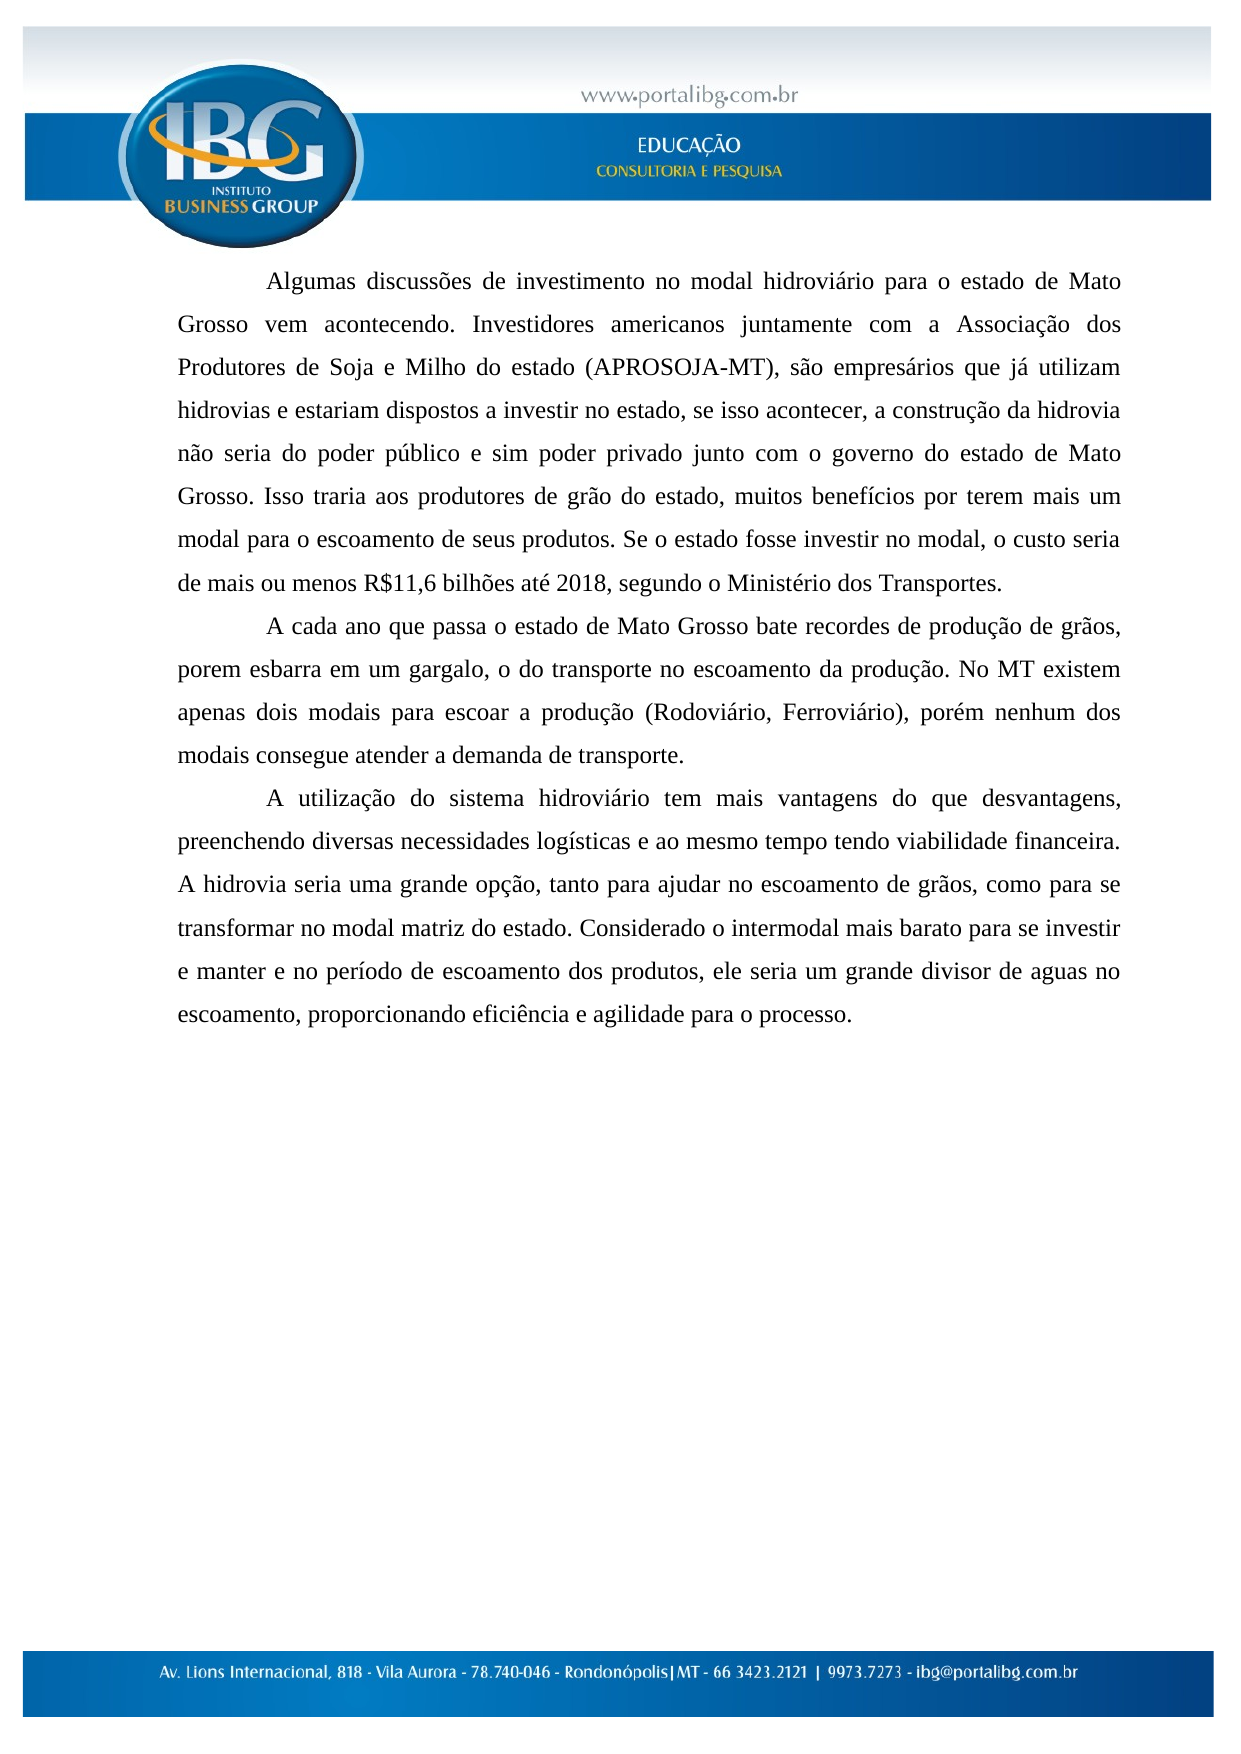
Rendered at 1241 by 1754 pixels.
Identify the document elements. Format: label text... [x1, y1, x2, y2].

text A utilização do sistema hidroviário tem mais vantagens do que desvantagens, preenchendo diversas necessidades logísticas e ao mesmo tempo tendo viabilidade financeira. A hidrovia seria uma grande opção, tanto para ajudar no escoamento de grãos, como para se transformar no modal matriz do estado. Considerado o intermodal mais barato para se investir e manter e no período de escoamento dos produtos, ele seria um grande divisor de aguas no escoamento, proporcionando eficiência e agilidade para o processo. [177, 783, 1122, 1028]
picture [22, 26, 1212, 254]
picture [22, 1651, 1214, 1717]
text A cada ano que passa o estado de Mato Grosso bate recordes de produção de grãos, porem esbarra em um gargalo, o do transporte no escoamento da produção. No MT existem apenas dois modais para escoar a produção (Rodoviário, Ferroviário), porém nenhum dos modais consegue atender a demanda de transporte. [177, 611, 1122, 769]
text Algumas discussões de investimento no modal hidroviário para o estado de Mato Grosso vem acontecendo. Investidores americanos juntamente com a Associação dos Produtores de Soja e Milho do estado (APROSOJA-MT), são empresários que já utilizam hidrovias e estariam dispostos a investir no estado, se isso acontecer, a construção da hidrovia não seria do poder público e sim poder privado junto com o governo do estado de Mato Grosso. Isso traria aos produtores de grão do estado, muitos benefícios por terem mais um modal para o escoamento de seus produtos. Se o estado fosse investir no modal, o custo seria de mais ou menos R$11,6 bilhões até 2018, segundo o Ministério dos Transportes. [177, 266, 1122, 596]
